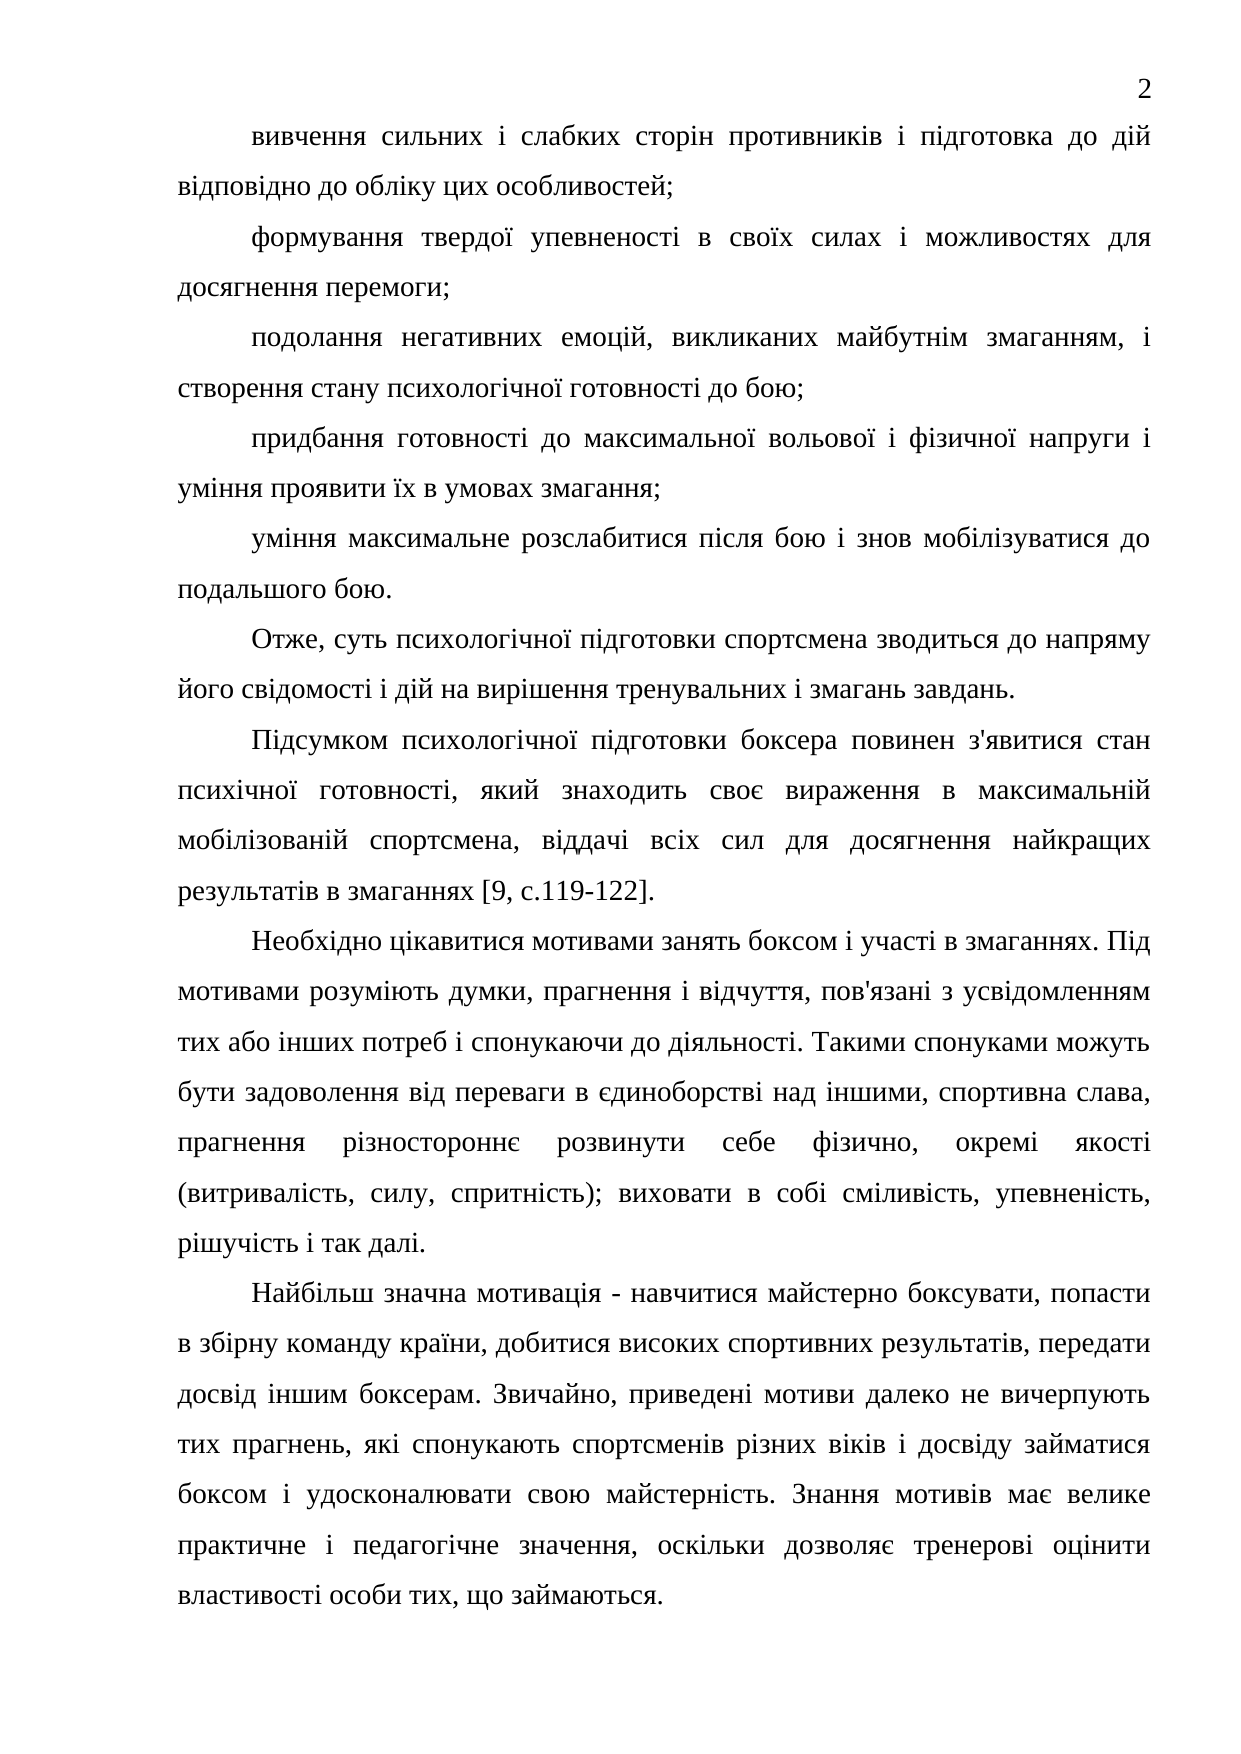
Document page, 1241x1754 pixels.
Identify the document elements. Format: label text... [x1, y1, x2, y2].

text Необхідно цікавитися мотивами занять боксом і участі в змаганнях. Під мотивами розуміють думки, прагнення і відчуття, пов'язані з усвідомленням тих або інших потреб і спонукаючи до діяльності. Такими спонуками можуть бути задоволення від переваги в єдиноборстві над іншими, спортивна слава, прагнення різностороннє розвинути себе фізично, окремі якості (витривалість, силу, спритність); виховати в собі сміливість, упевненість, рішучість і так далі. [177, 923, 1152, 1258]
text формування твердої упевненості в своїх силах і можливостях для досягнення перемоги; [177, 219, 1152, 303]
text вивчення сильних і слабких сторін противників і підготовка до дій відповідно до обліку цих особливостей; [177, 118, 1152, 202]
text придбання готовності до максимальної вольової і фізичної напруги і уміння проявити їх в умовах змагання; [177, 420, 1152, 504]
text подолання негативних емоцій, викликаних майбутнім змаганням, і створення стану психологічної готовності до бою; [177, 319, 1152, 403]
text Підсумком психологічної підготовки боксера повинен з'явитися стан психічної готовності, який знаходить своє вираження в максимальній мобілізованій спортсмена, віддачі всіх сил для досягнення найкращих результатів в змаганнях [9, с.119-122]. [177, 722, 1152, 906]
text Найбільш значна мотивація - навчитися майстерно боксувати, попасти в збірну команду країни, добитися високих спортивних результатів, передати досвід іншим боксерам. Звичайно, приведені мотиви далеко не вичерпують тих прагнень, які спонукають спортсменів різних віків і досвіду займатися боксом і удосконалювати свою майстерність. Знання мотивів має велике практичне і педагогічне значення, оскільки дозволяє тренерові оцінити властивості особи тих, що займаються. [177, 1275, 1152, 1611]
text Отже, суть психологічної підготовки спортсмена зводиться до напряму його свідомості і дій на вирішення тренувальних і змагань завдань. [177, 621, 1152, 705]
text уміння максимальне розслабитися після бою і знов мобілізуватися до подальшого бою. [177, 521, 1152, 604]
